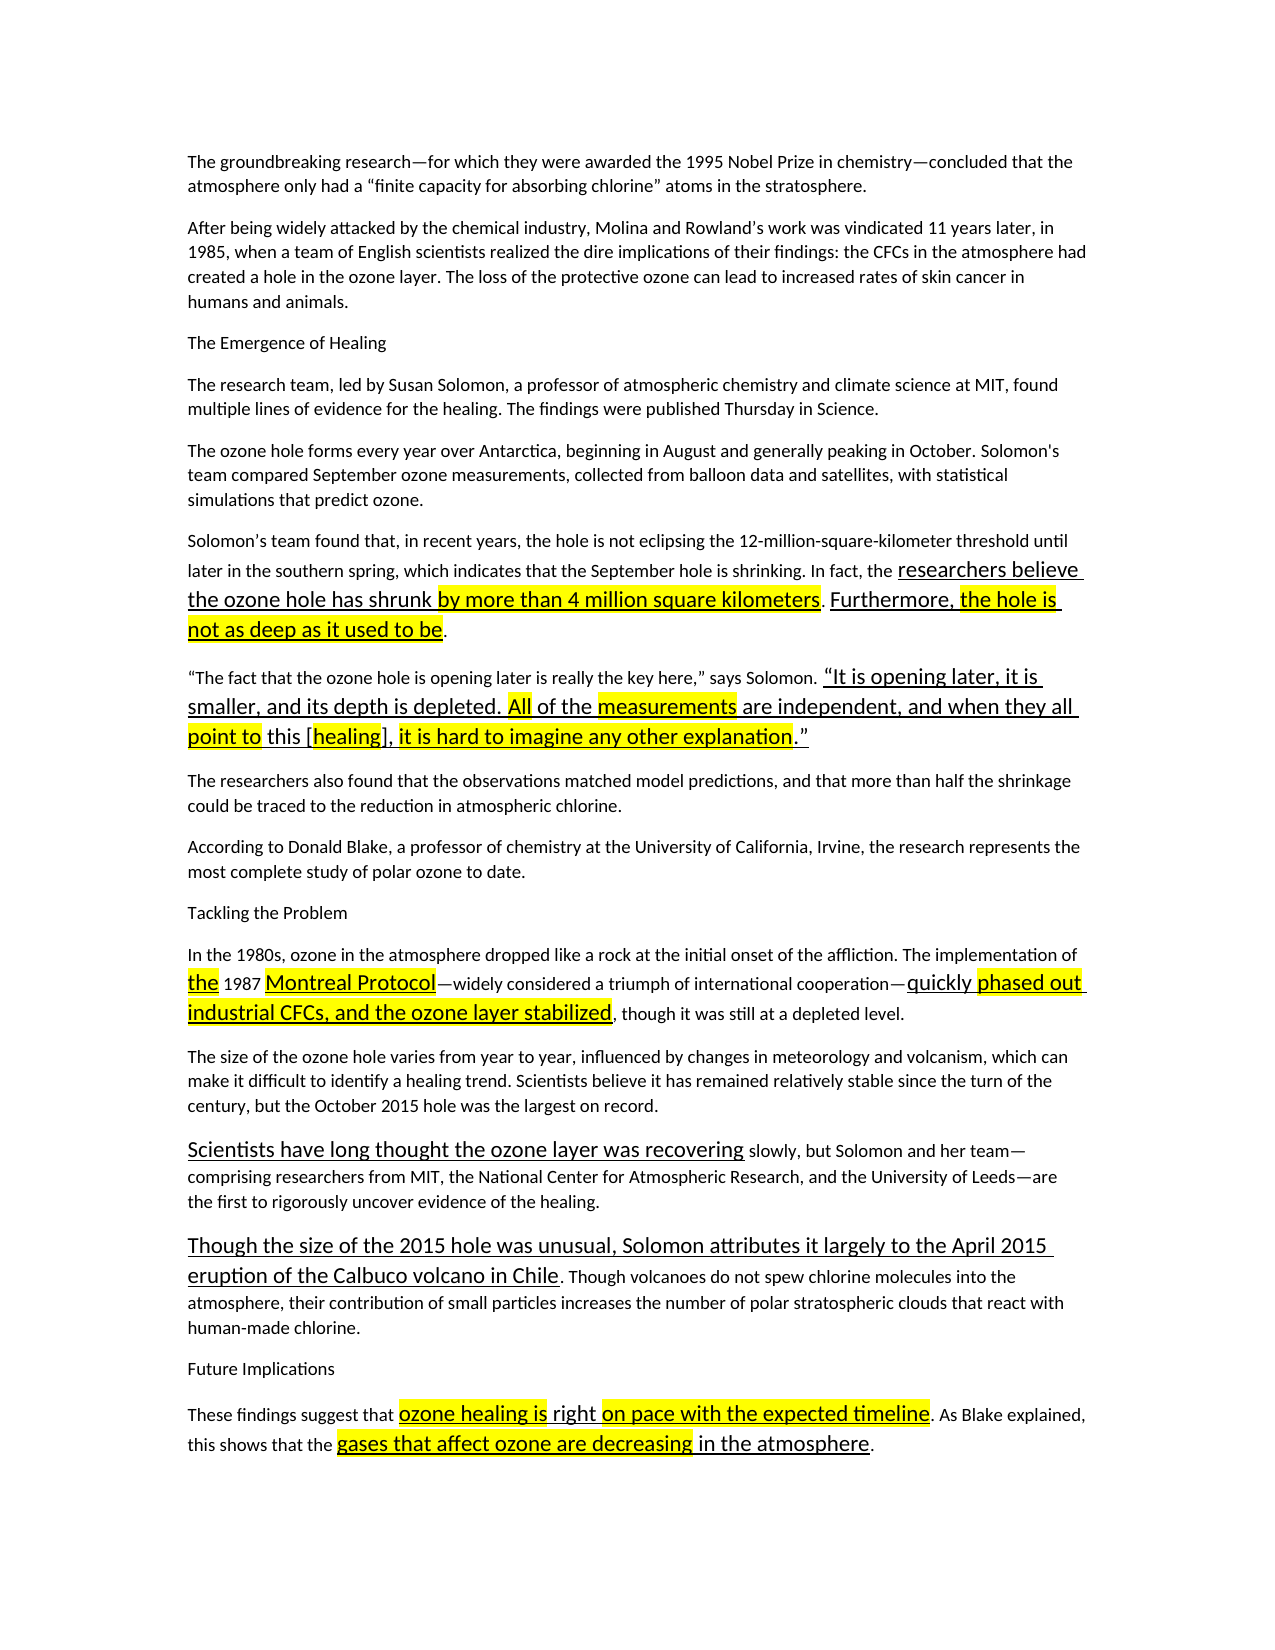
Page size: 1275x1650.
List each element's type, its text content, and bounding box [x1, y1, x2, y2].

text The research team, led by Susan Solomon, a professor of atmospheric chemistry and climate science at MIT, found multiple lines of evidence for the healing. The findings were published Thursday in Science. [187, 373, 1087, 420]
text Though the size of the 2015 hole was unusual, Solomon attributes it largely to the April 2015 eruption of the Calbuco volcano in Chile. Though volcanoes do not spew chlorine molecules into the atmosphere, their contribution of small particles increases the number of polar stratospheric clouds that react with human-made chlorine. [187, 1231, 1087, 1339]
text The ozone hole forms every year over Antarctica, beginning in August and generally peaking in October. Solomon's team compared September ozone measurements, collected from balloon data and satellites, with statistical simulations that predict ozone. [187, 439, 1087, 511]
text The researchers also found that the observations matched model predictions, and that more than half the shrinkage could be traced to the reduction in atmospheric chlorine. [187, 769, 1087, 817]
text After being widely attacked by the chemical industry, Molina and Rowland’s work was vindicated 11 years later, in 1985, when a team of English scientists realized the dire implications of their findings: the CFCs in the atmosphere had created a hole in the ozone layer. The loss of the protective ozone can lead to increased rates of skin cancer in humans and animals. [187, 216, 1087, 313]
text Future Implications [187, 1357, 1087, 1380]
text Scientists have long thought the ozone layer was recovering slowly, but Solomon and her team—comprising researchers from MIT, the National Center for Atmospheric Research, and the University of Leeds—are the first to rigorously uncover evidence of the healing. [187, 1136, 1087, 1213]
text “The fact that the ozone hole is opening later is really the key here,” says Solomon. “It is opening later, it is smaller, and its depth is depleted. All of the measurements are independent, and when they all point to this [healing], it is hard to imagine any other explanation.” [187, 662, 1087, 750]
text Solomon’s team found that, in recent years, the hole is not eclipsing the 12-million-square-kilometer threshold until later in the southern spring, which indicates that the September hole is shrinking. In fact, the researchers believe the ozone hole has shrunk by more than 4 million square kilometers. Furthermore, the hole is not as deep as it used to be. [187, 529, 1087, 643]
text The size of the ozone hole varies from year to year, influenced by changes in meteorology and volcanism, which can make it difficult to identify a healing trend. Scientists believe it has remained relatively stable since the turn of the century, but the October 2015 hole was the largest on record. [187, 1045, 1087, 1117]
text According to Donald Blake, a professor of chemistry at the University of California, Irvine, the research represents the most complete study of polar ozone to date. [187, 835, 1087, 883]
text The Emergence of Healing [187, 331, 1087, 354]
text These findings suggest that ozone healing is right on pace with the expected timeline. As Blake explained, this shows that the gases that affect ozone are decreasing in the atmosphere. [187, 1399, 1087, 1457]
text Tackling the Problem [187, 901, 1087, 924]
text The groundbreaking research—for which they were awarded the 1995 Nobel Prize in chemistry—concluded that the atmosphere only had a “finite capacity for absorbing chlorine” atoms in the stratosphere. [187, 150, 1087, 198]
text In the 1980s, ozone in the atmosphere dropped like a rock at the initial onset of the affliction. The implementation of the 1987 Montreal Protocol—widely considered a triumph of international cooperation—quickly phased out industrial CFCs, and the ozone layer stabilized, though it was still at a depleted level. [187, 943, 1087, 1026]
